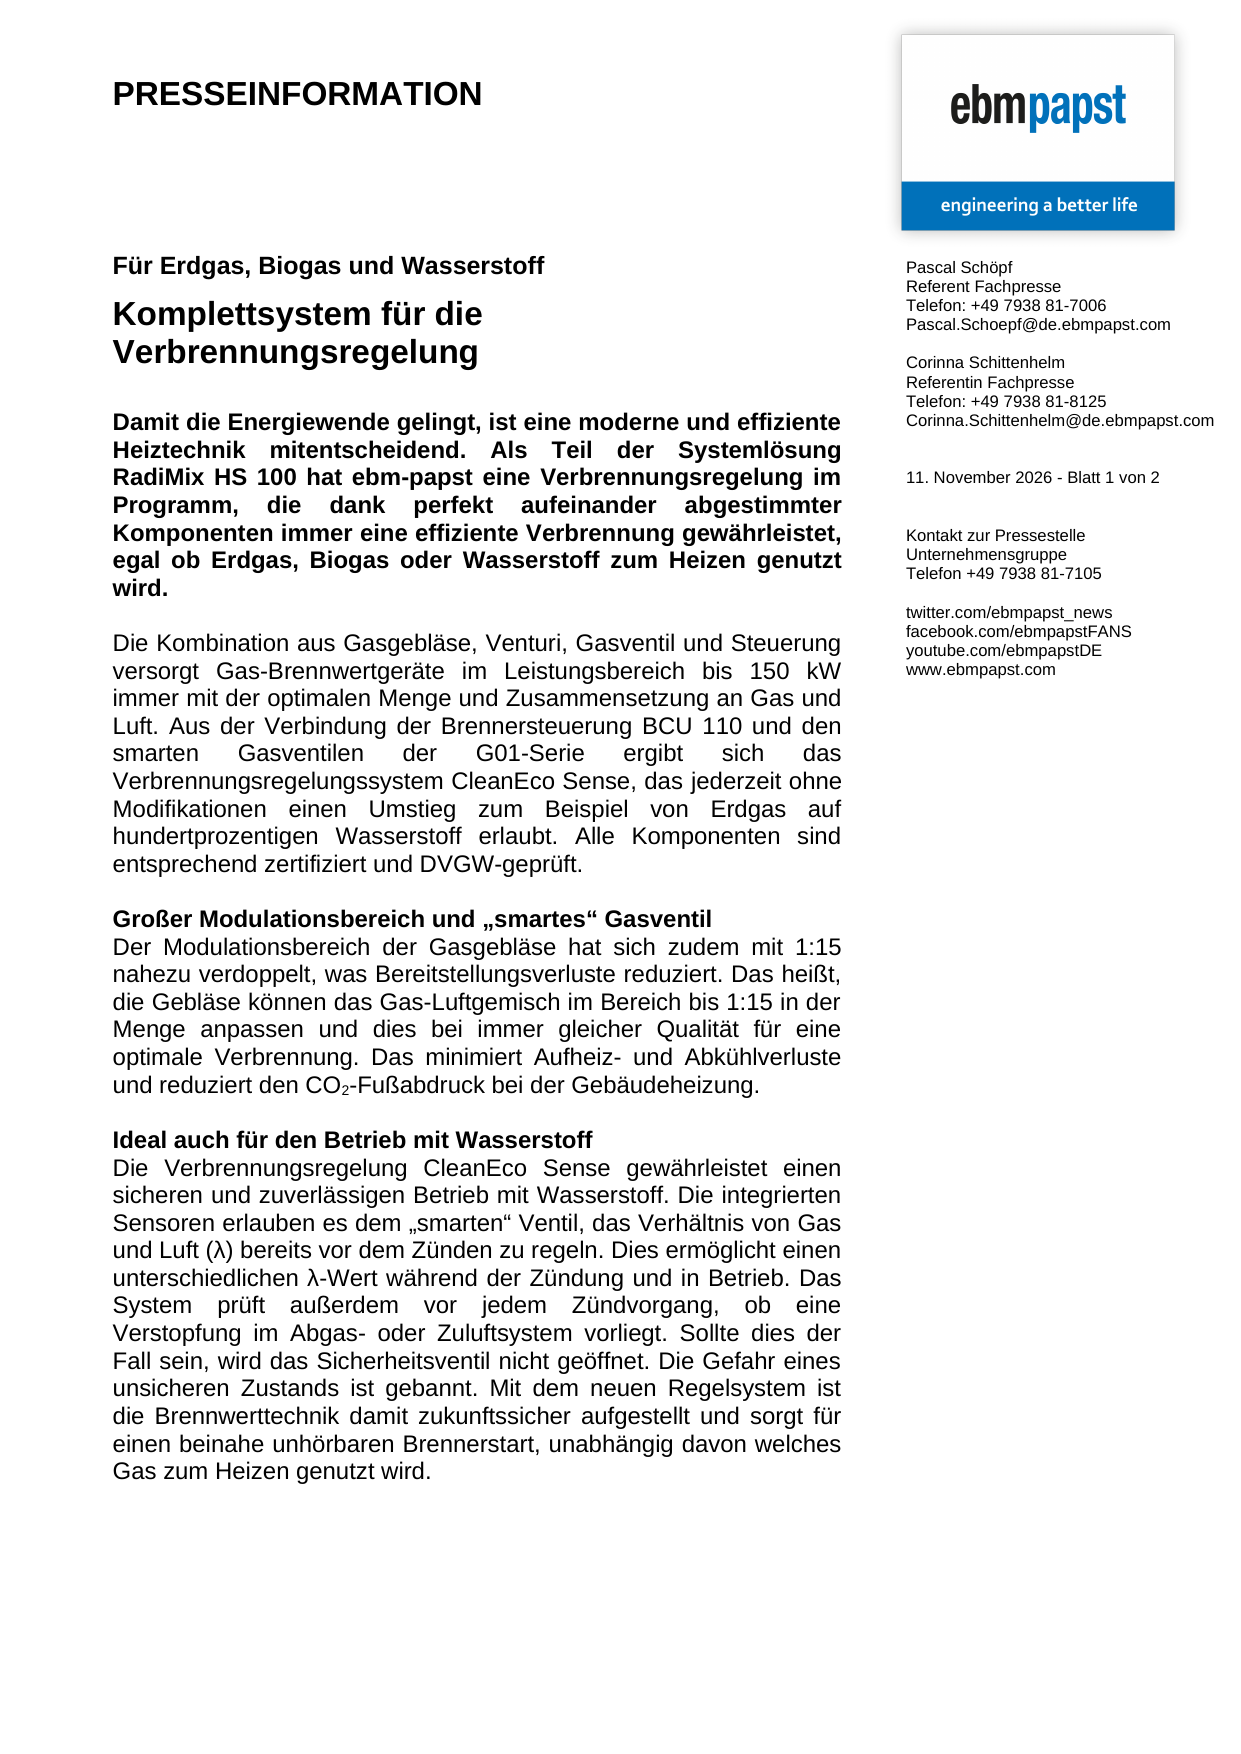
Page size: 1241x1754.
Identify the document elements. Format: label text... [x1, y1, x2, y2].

text Die Verbrennungsregelung CleanEco Sense gewährleistet einen sicheren und zuverlässigen Betrieb mit Wasserstoff. Die integrierten Sensoren erlauben es dem „smarten“ Ventil, das Verhältnis von Gas und Luft (λ) bereits vor dem Zünden zu regeln. Dies ermöglicht einen unterschiedlichen λ-Wert während der Zündung und in Betrieb. Das System prüft außerdem vor jedem Zündvorgang, ob eine Verstopfung im Abgas- oder Zuluftsystem vorliegt. Sollte dies der Fall sein, wird das Sicherheitsventil nicht geöffnet. Die Gefahr eines unsicheren Zustands ist gebannt. Mit dem neuen Regelsystem ist die Brennwerttechnik damit zukunftssicher aufgestellt und sorgt für einen beinahe unhörbaren Brennerstart, unabhängig davon welches Gas zum Heizen genutzt wird. [112, 1153, 842, 1485]
text Ideal auch für den Betrieb mit Wasserstoff [112, 1126, 842, 1153]
text Großer Modulationsbereich und „smartes“ Gasventil [112, 905, 842, 933]
text Damit die Energiewende gelingt, ist eine moderne und effiziente Heiztechnik mitentscheidend. Als Teil der Systemlösung RadiMix HS 100 hat ebm-papst eine Verbrennungsregelung im Programm, die dank perfekt aufeinander abgestimmter Komponenten immer eine effiziente Verbrennung gewährleistet, egal ob Erdgas, Biogas oder Wasserstoff zum Heizen genutzt wird. [112, 408, 842, 601]
text Der Modulationsbereich der Gasgebläse hat sich zudem mit 1:15 nahezu verdoppelt, was Bereitstellungsverluste reduziert. Das heißt, die Gebläse können das Gas-Luftgemisch im Bereich bis 1:15 in der Menge anpassen und dies bei immer gleicher Qualität für eine optimale Verbrennung. Das minimiert Aufheiz- und Abkühlverluste und reduziert den CO2-Fußabdruck bei der Gebäudeheizung. [112, 933, 842, 1098]
picture [882, 15, 1194, 250]
text Die Kombination aus Gasgebläse, Venturi, Gasventil und Steuerung versorgt Gas-Brennwertgeräte im Leistungsbereich bis 150 kW immer mit der optimalen Menge und Zusammensetzung an Gas und Luft. Aus der Verbindung der Brennersteuerung BCU 110 und den smarten Gasventilen der G01-Serie ergibt sich das Verbrennungsregelungssystem CleanEco Sense, das jederzeit ohne Modifikationen einen Umstieg zum Beispiel von Erdgas auf hundertprozentigen Wasserstoff erlaubt. Alle Komponenten sind entsprechend zertifiziert und DVGW-geprüft. [112, 629, 842, 877]
